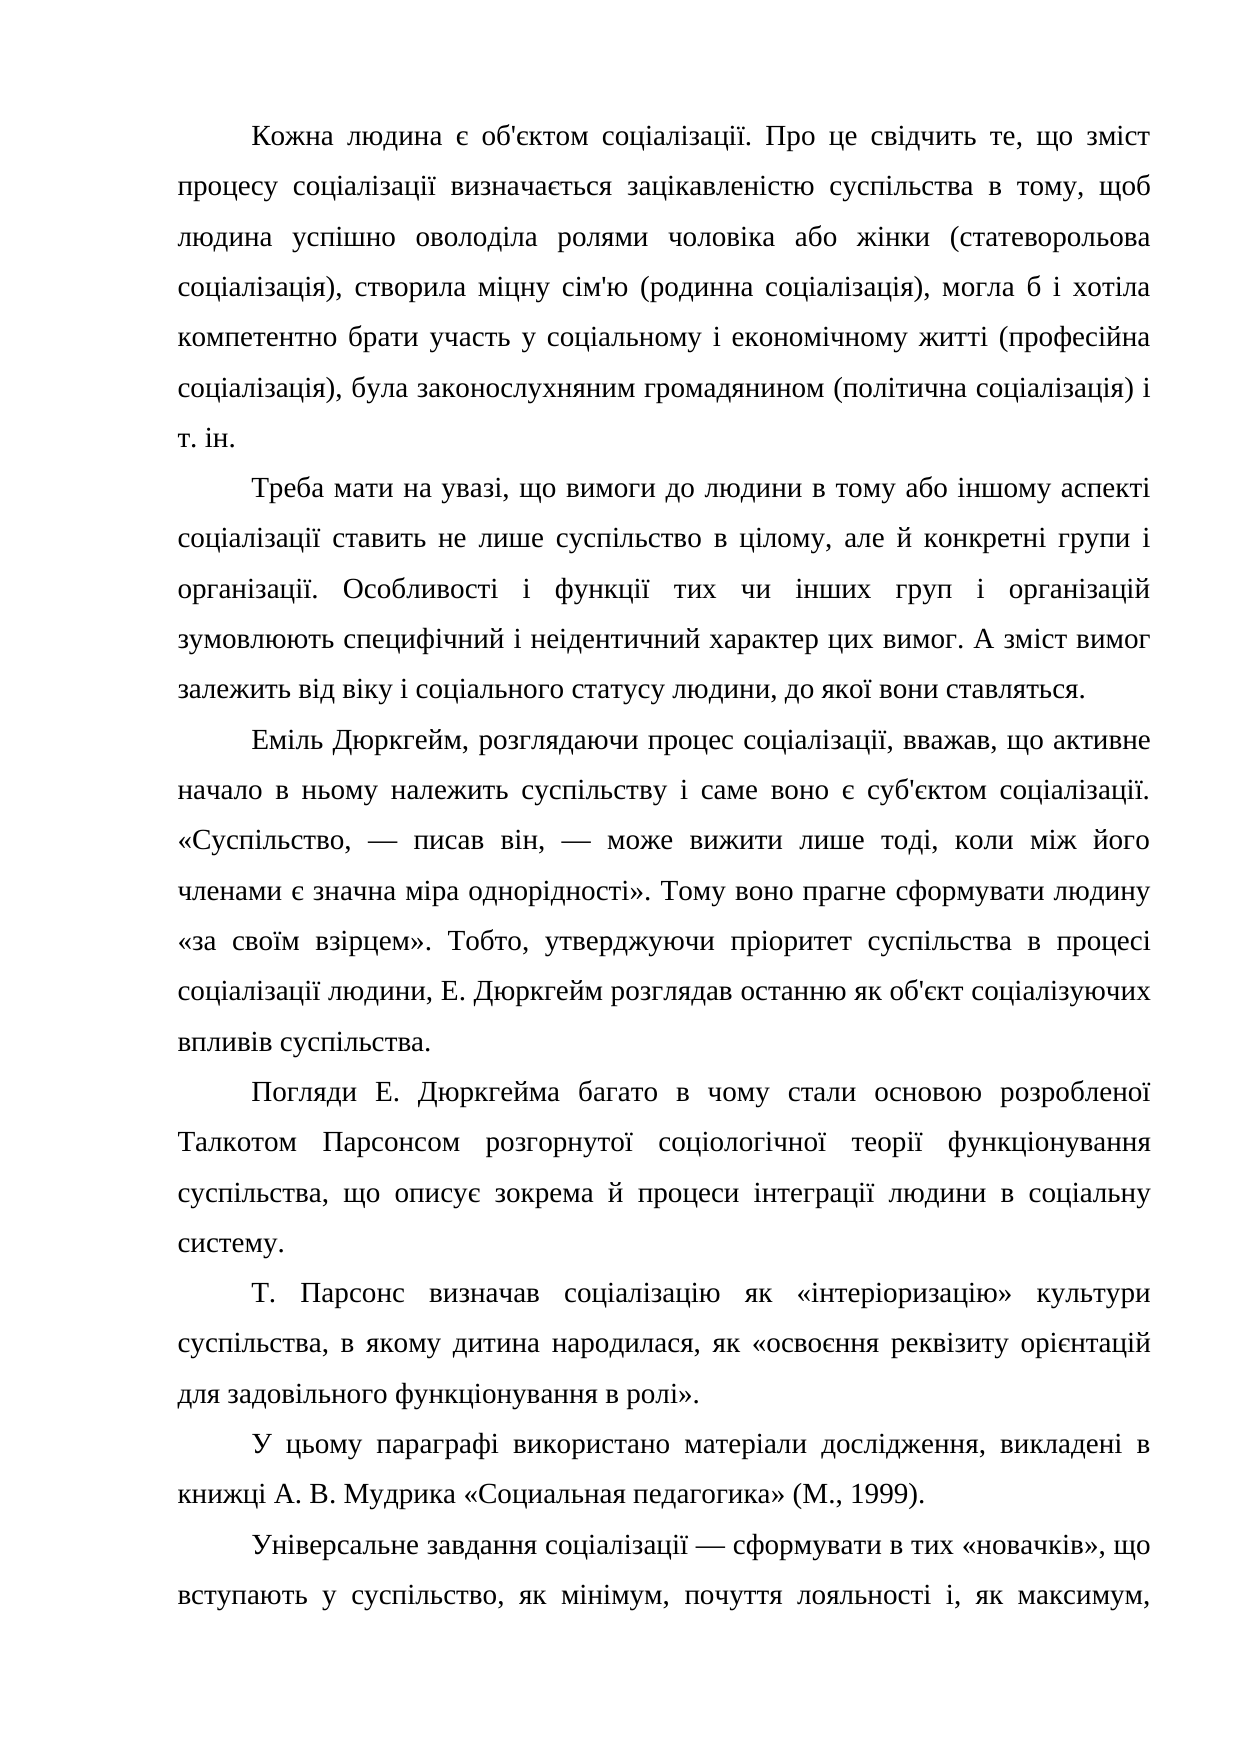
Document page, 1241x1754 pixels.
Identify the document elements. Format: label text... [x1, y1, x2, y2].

text Треба мати на увазі, що вимоги до людини в тому або іншому аспекті соціалізації ставить не лише суспільство в цілому, але й конкретні групи і організації. Особливості і функції тих чи інших груп і організацій зумовлюють специфічний і неідентичний характер цих вимог. А зміст вимог залежить від віку і соціального статусу людини, до якої вони ставляться. [177, 470, 1152, 705]
text Еміль Дюркгейм, розглядаючи процес соціалізації, вважав, що активне начало в ньому належить суспільству і саме воно є суб'єктом соціалізації. «Суспільство, — писав він, — може вижити лише тоді, коли між його членами є значна міра однорідності». Тому воно прагне сформувати людину «за своїм взірцем». Тобто, утверджуючи пріоритет суспільства в процесі соціалізації людини, Е. Дюркгейм розглядав останню як об'єкт соціалізуючих впливів суспільства. [177, 722, 1152, 1057]
text У цьому параграфі використано матеріали дослідження, викладені в книжці А. В. Мудрика «Социальная педагогика» (М., 1999). [177, 1426, 1152, 1510]
text Кожна людина є об'єктом соціалізації. Про це свідчить те, що зміст процесу соціалізації визначається зацікавленістю суспільства в тому, щоб людина успішно оволоділа ролями чоловіка або жінки (статеворольова соціалізація), створила міцну сім'ю (родинна соціалізація), могла б і хотіла компетентно брати участь у соціальному і економічному житті (професійна соціалізація), була законослухняним громадянином (політична соціалізація) і т. ін. [177, 118, 1152, 453]
text Погляди Е. Дюркгейма багато в чому стали основою розробленої Талкотом Парсонсом розгорнутої соціологічної теорії функціонування суспільства, що описує зокрема й процеси інтеграції людини в соціальну систему. [177, 1074, 1152, 1258]
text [177, 1527, 1152, 1611]
text Т. Парсонс визначав соціалізацію як «інтеріоризацію» культури суспільства, в якому дитина народилася, як «освоєння реквізиту орієнтацій для задовільного функціонування в ролі». [177, 1275, 1152, 1409]
